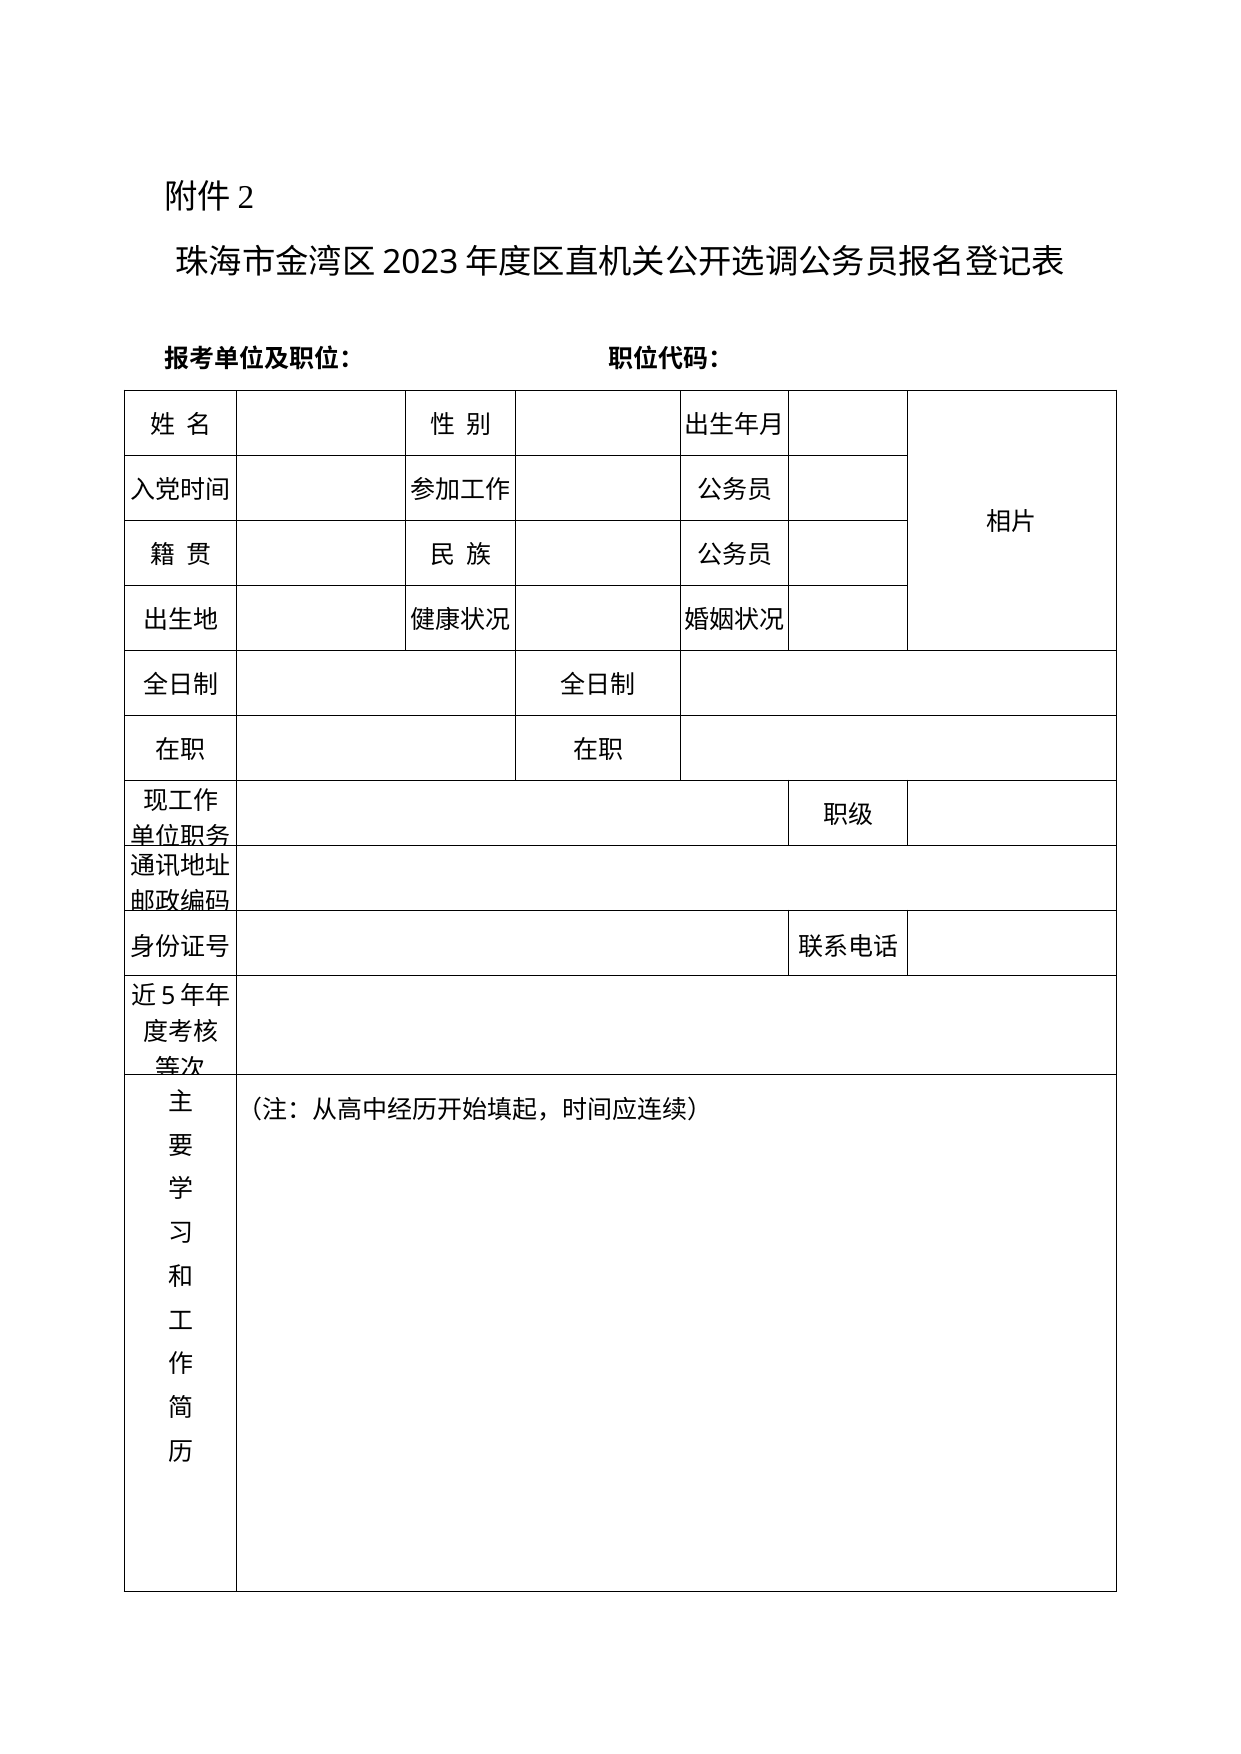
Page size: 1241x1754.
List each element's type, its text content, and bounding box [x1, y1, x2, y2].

table_header 相片 [908, 391, 1116, 649]
table_cell [237, 586, 405, 649]
table_cell [237, 651, 515, 714]
table_cell 全日制 学历学位 [125, 651, 236, 714]
table_header 姓 名 [125, 391, 236, 454]
table_cell 联系电话 [789, 911, 907, 974]
table_cell [908, 911, 1116, 974]
table_cell 婚姻状况 [681, 586, 788, 649]
table_cell [516, 521, 680, 584]
table_cell [789, 456, 907, 519]
table_header 性 别 [406, 391, 515, 454]
table_cell [516, 456, 680, 519]
table_cell 现工作 单位职务 [125, 781, 236, 844]
table_cell 近5年年度考核 等次 [125, 976, 236, 1074]
table_cell 公务员 登记时间 [681, 521, 788, 584]
table_cell 参加工作时间 [406, 456, 515, 519]
text 报考单位及职位： 职位代码： [164, 324, 1076, 389]
table_cell [789, 521, 907, 584]
table_header [789, 391, 907, 454]
table_cell [237, 781, 788, 844]
table_cell [681, 716, 1116, 779]
table_cell 出生地 [125, 586, 236, 649]
table_cell 民 族 [406, 521, 515, 584]
table_cell 主 要 学 习 和 工 作 简 历 [125, 1075, 236, 1591]
table_cell 籍 贯 [125, 521, 236, 584]
table_cell [681, 651, 1116, 714]
table_cell 健康状况 [406, 586, 515, 649]
table_cell [516, 586, 680, 649]
table_cell 在职 院校专业 [516, 716, 680, 779]
table_cell [237, 521, 405, 584]
table_cell [237, 911, 788, 974]
table_header [516, 391, 680, 454]
table_cell [789, 586, 907, 649]
table_cell [237, 976, 1116, 1074]
table_cell [237, 456, 405, 519]
table_header [237, 391, 405, 454]
table_cell 在职 学历学位 [125, 716, 236, 779]
text 珠海市金湾区2023年度区直机关公开选调公务员报名登记表 [164, 227, 1076, 292]
table_cell [237, 716, 515, 779]
table_cell [908, 781, 1116, 844]
table_cell 身份证号 [125, 911, 236, 974]
table_cell [237, 846, 1116, 909]
table_cell 全日制 院校专业 [516, 651, 680, 714]
table_cell （注：从高中经历开始填起，时间应连续） [237, 1075, 1116, 1591]
text 附件2 [164, 162, 1076, 227]
table_cell 公务员 录用时间 [681, 456, 788, 519]
table_cell 通讯地址 邮政编码 [125, 846, 236, 909]
table_header 出生年月 [681, 391, 788, 454]
table_cell 职级 [789, 781, 907, 844]
table_cell 入党时间 [125, 456, 236, 519]
